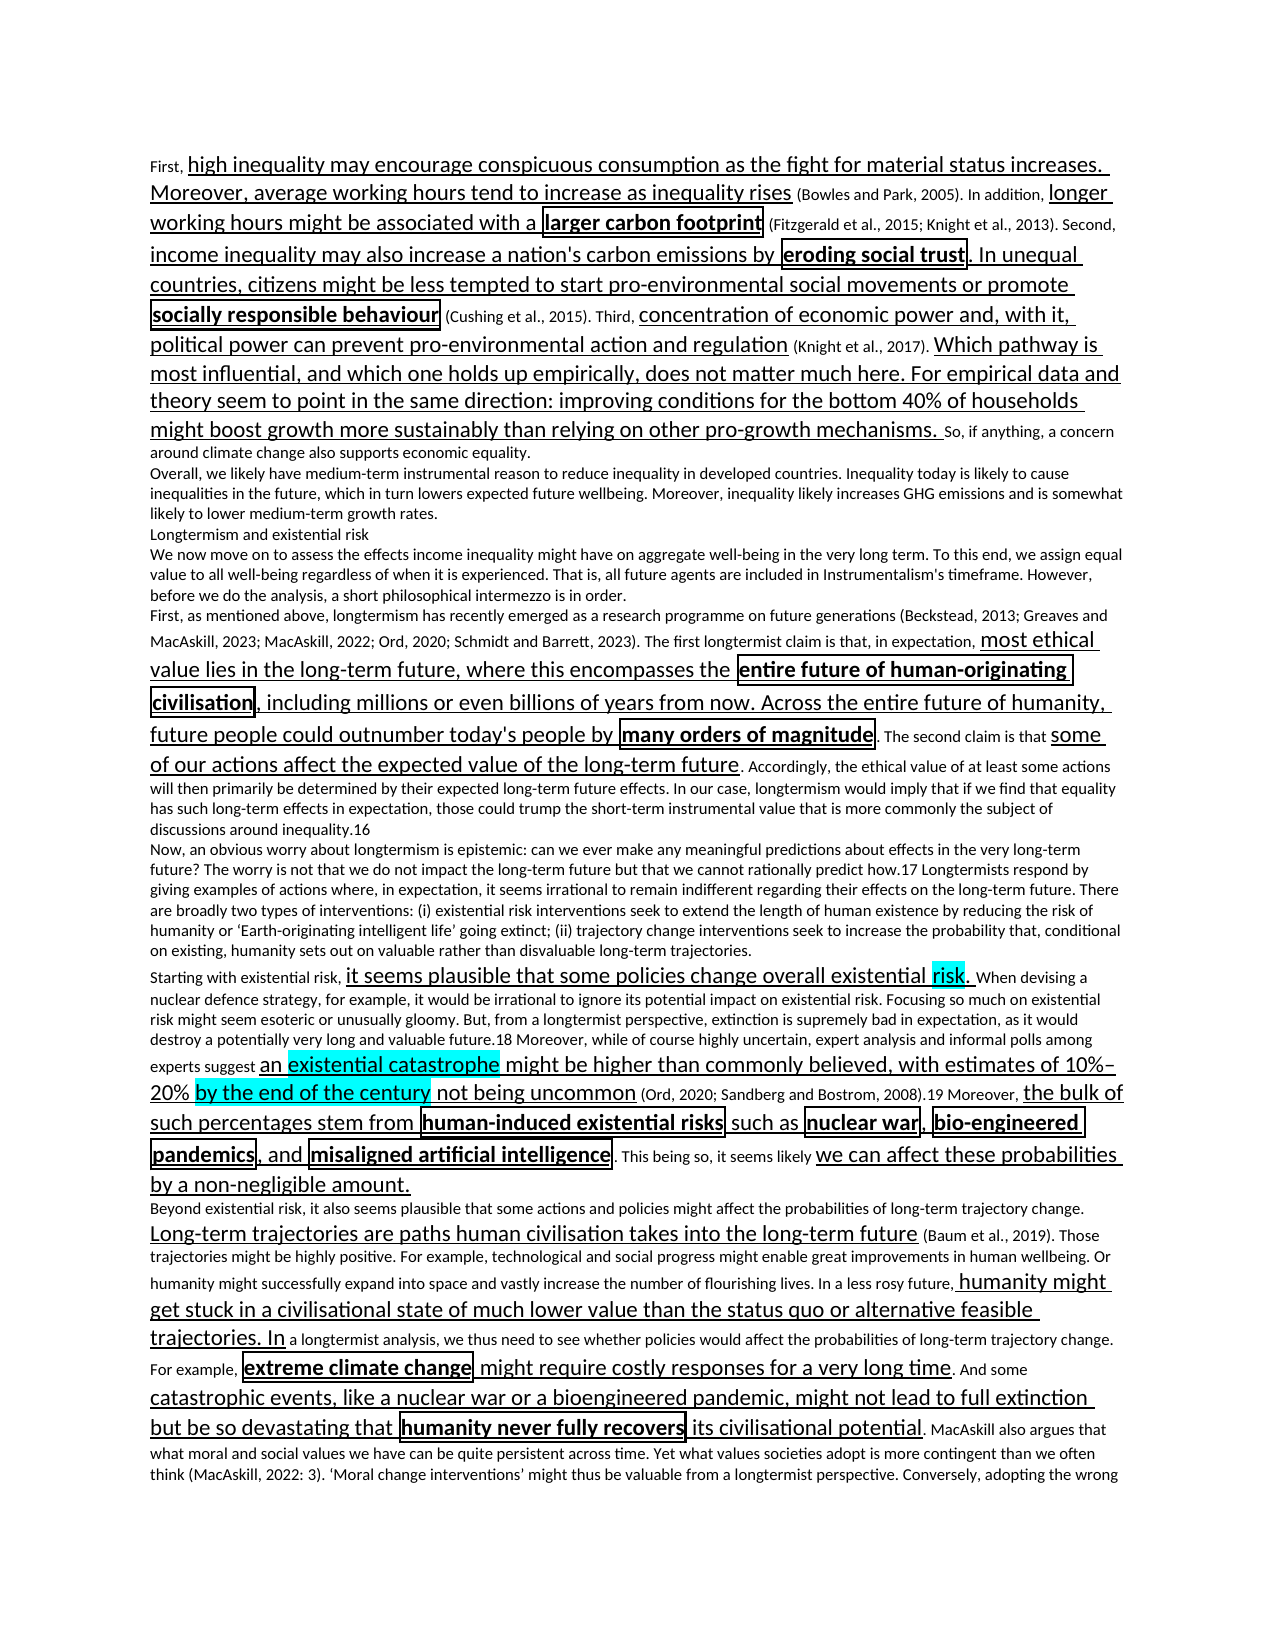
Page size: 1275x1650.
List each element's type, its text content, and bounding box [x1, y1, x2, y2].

text Longtermism and existential risk [150, 524, 1125, 544]
text First, as mentioned above, longtermism has recently emerged as a research programme on future generations (Beckstead, 2013; Greaves and MacAskill, 2023; MacAskill, 2022; Ord, 2020; Schmidt and Barrett, 2023). The first longtermist claim is that, in expectation, most ethical value lies in the long-term future, where this encompasses the entire future of human-originating civilisation, including millions or even billions of years from now. Across the entire future of humanity, future people could outnumber today's people by many orders of magnitude. The second claim is that some of our actions affect the expected value of the long-term future. Accordingly, the ethical value of at least some actions will then primarily be determined by their expected long-term future effects. In our case, longtermism would imply that if we find that equality has such long-term effects in expectation, those could trump the short-term instrumental value that is more commonly the subject of discussions around inequality.16 [150, 605, 1125, 839]
text Overall, we likely have medium-term instrumental reason to reduce inequality in developed countries. Inequality today is likely to cause inequalities in the future, which in turn lowers expected future wellbeing. Moreover, inequality likely increases GHG emissions and is somewhat likely to lower medium-term growth rates. [150, 463, 1125, 524]
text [150, 1198, 1125, 1484]
text Starting with existential risk, it seems plausible that some policies change overall existential risk. When devising a nuclear defence strategy, for example, it would be irrational to ignore its potential impact on existential risk. Focusing so much on existential risk might seem esoteric or unusually gloomy. But, from a longtermist perspective, extinction is supremely bad in expectation, as it would destroy a potentially very long and valuable future.18 Moreover, while of course highly uncertain, expert analysis and informal polls among experts suggest an existential catastrophe might be higher than commonly believed, with estimates of 10%–20% by the end of the century not being uncommon (Ord, 2020; Sandberg and Bostrom, 2008).19 Moreover, the bulk of such percentages stem from human-induced existential risks such as nuclear war, bio-engineered pandemics, and misaligned artificial intelligence. This being so, it seems likely we can affect these probabilities by a non-negligible amount. [150, 961, 1125, 1198]
text Now, an obvious worry about longtermism is epistemic: can we ever make any meaningful predictions about effects in the very long-term future? The worry is not that we do not impact the long-term future but that we cannot rationally predict how.17 Longtermists respond by giving examples of actions where, in expectation, it seems irrational to remain indifferent regarding their effects on the long-term future. There are broadly two types of interventions: (i) existential risk interventions seek to extend the length of human existence by reducing the risk of humanity or ‘Earth-originating intelligent life’ going extinct; (ii) trajectory change interventions seek to increase the probability that, conditional on existing, humanity sets out on valuable rather than disvaluable long-term trajectories. [150, 839, 1125, 961]
text We now move on to assess the effects income inequality might have on aggregate well-being in the very long term. To this end, we assign equal value to all well-being regardless of when it is experienced. That is, all future agents are included in Instrumentalism's timeframe. However, before we do the analysis, a short philosophical intermezzo is in order. [150, 544, 1125, 605]
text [150, 150, 1125, 463]
